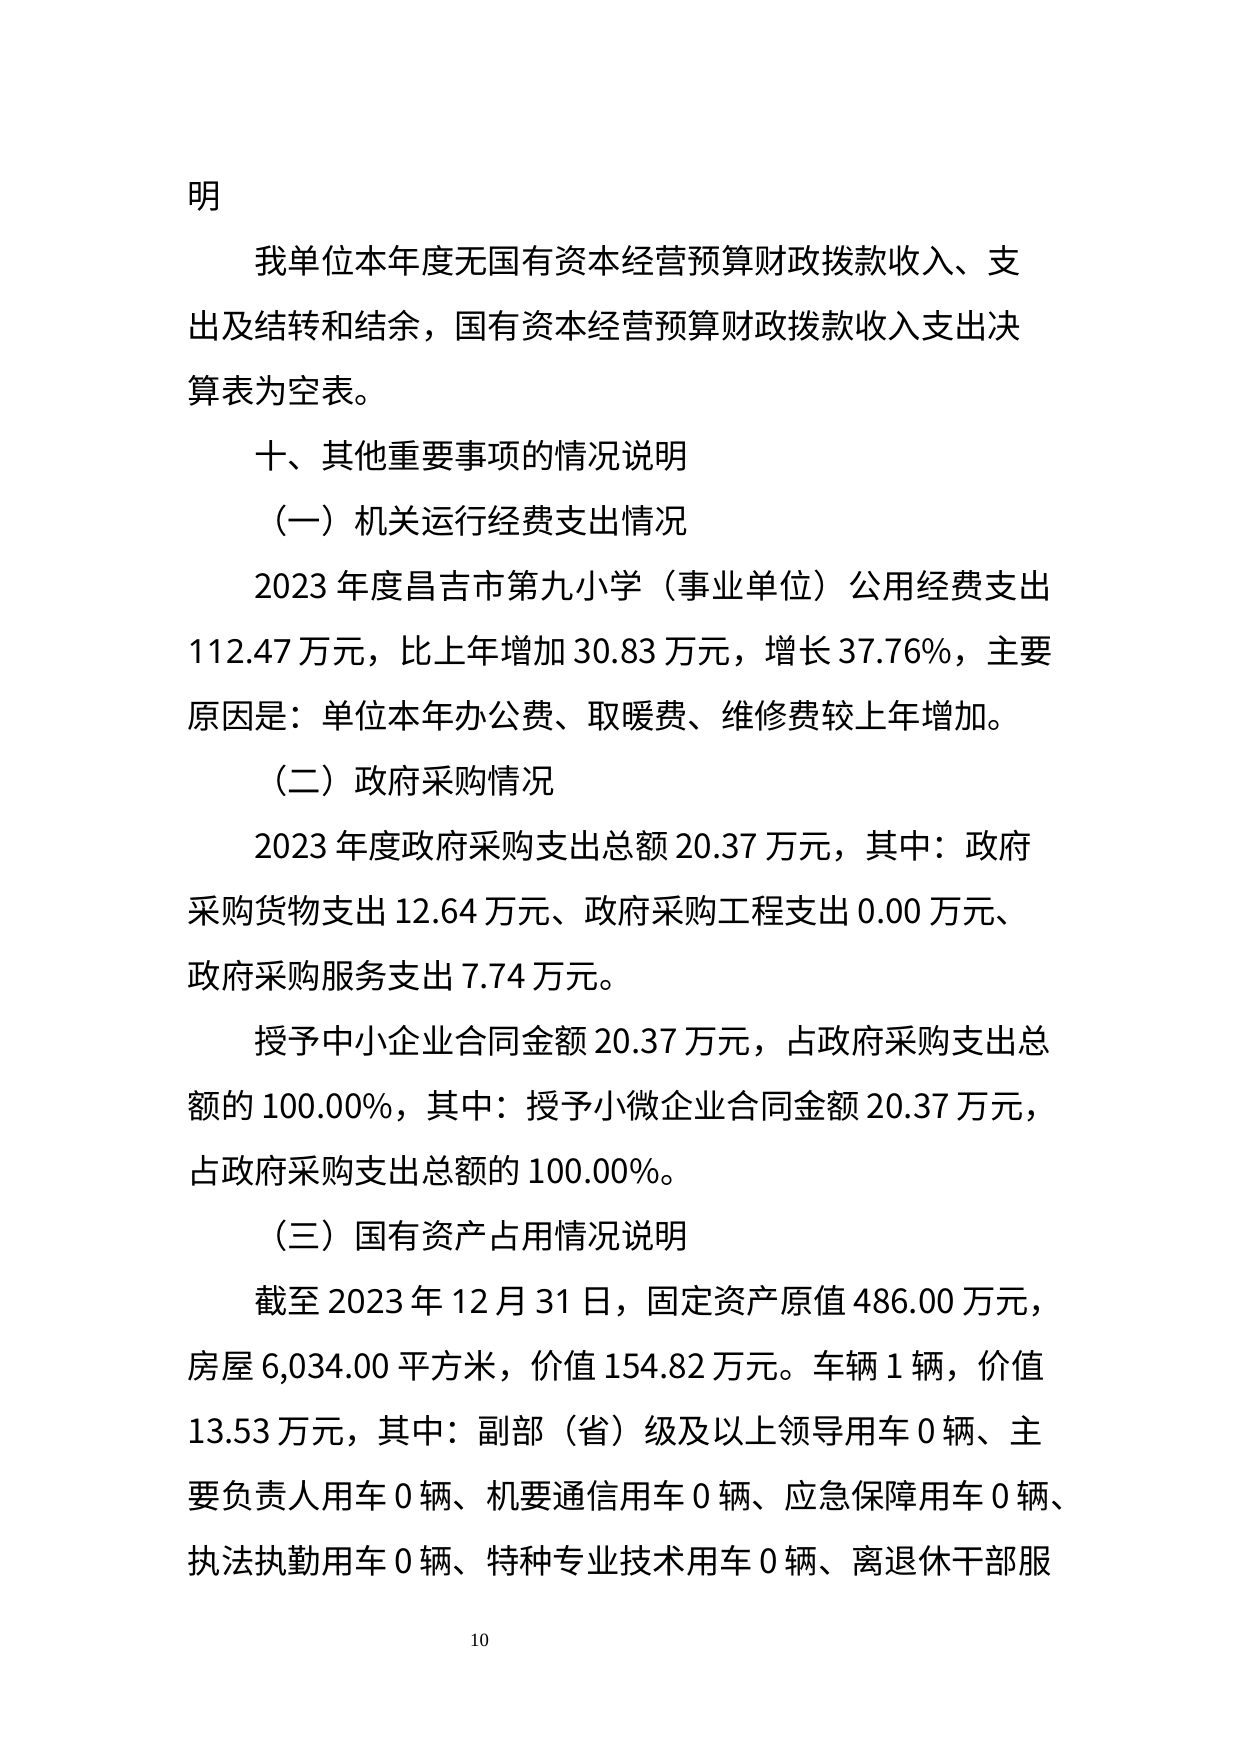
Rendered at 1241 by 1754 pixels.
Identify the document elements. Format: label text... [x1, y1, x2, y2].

text （三）国有资产占用情况说明 [187, 1202, 1053, 1267]
text 授予中小企业合同金额20.37万元，占政府采购支出总额的100.00%，其中：授予小微企业合同金额20.37万元，占政府采购支出总额的100.00%。 [187, 1007, 1053, 1202]
text 我单位本年度无国有资本经营预算财政拨款收入、支出及结转和结余，国有资本经营预算财政拨款收入支出决算表为空表。 [187, 227, 1053, 422]
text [187, 1267, 1053, 1592]
text 2023年度政府采购支出总额20.37万元，其中：政府采购货物支出12.64万元、政府采购工程支出0.00万元、政府采购服务支出7.74万元。 [187, 812, 1053, 1007]
text （二）政府采购情况 [187, 747, 1053, 812]
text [187, 162, 1053, 227]
text 十、其他重要事项的情况说明 [187, 422, 1053, 487]
text 2023年度昌吉市第九小学（事业单位）公用经费支出112.47万元，比上年增加30.83万元，增长37.76%，主要原因是：单位本年办公费、取暖费、维修费较上年增加。 [187, 552, 1053, 747]
text （一）机关运行经费支出情况 [187, 487, 1053, 552]
